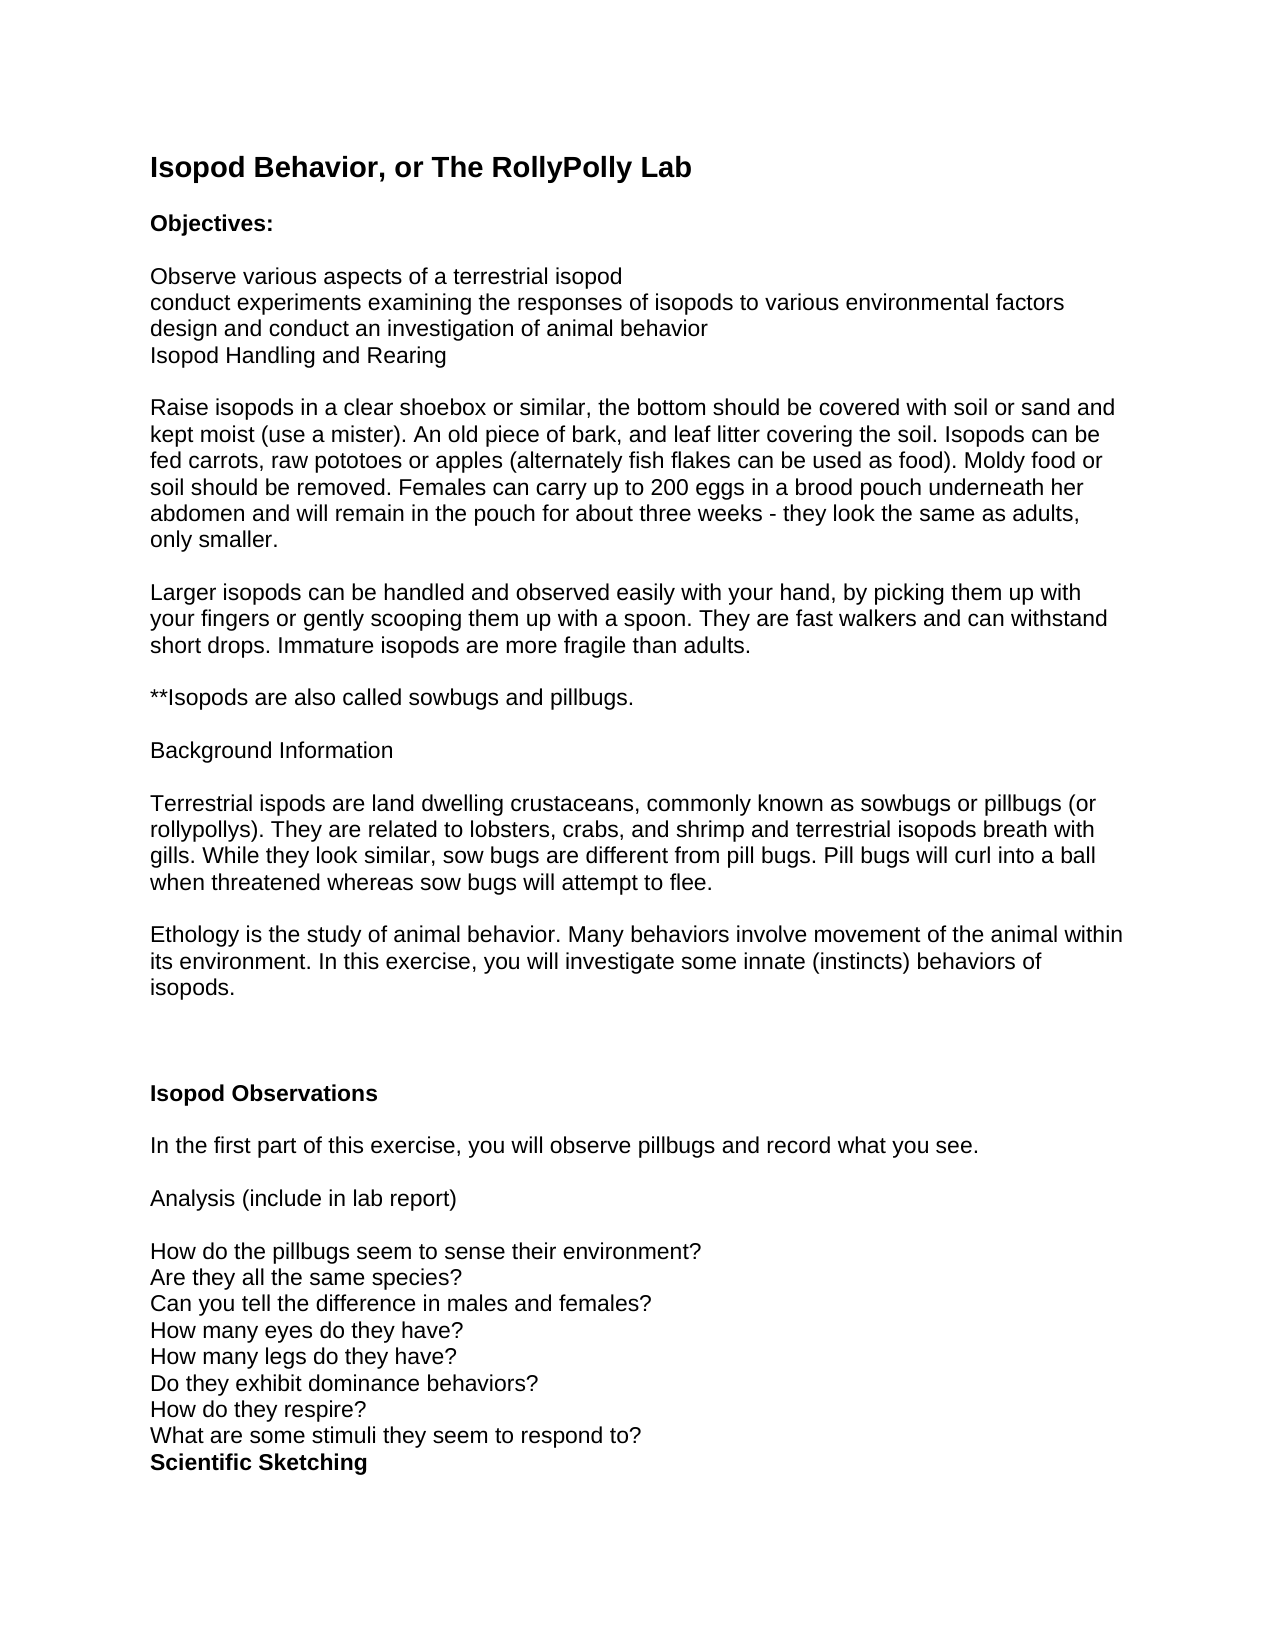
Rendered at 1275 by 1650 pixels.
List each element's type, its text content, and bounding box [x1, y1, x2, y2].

text Background Information [150, 737, 1125, 763]
text How do the pillbugs seem to sense their environment? [150, 1238, 1125, 1264]
text Scientific Sketching [150, 1448, 1125, 1475]
text Are they all the same species? [150, 1264, 1125, 1290]
text Analysis (include in lab report) [150, 1185, 1125, 1211]
text Do they exhibit dominance behaviors? [150, 1369, 1125, 1396]
text Observe various aspects of a terrestrial isopod [150, 263, 1125, 289]
text How many eyes do they have? [150, 1317, 1125, 1343]
text design and conduct an investigation of animal behavior [150, 315, 1125, 342]
text How many legs do they have? [150, 1343, 1125, 1369]
text Isopod Behavior, or The RollyPolly Lab [150, 150, 1125, 183]
text What are some stimuli they seem to respond to? [150, 1422, 1125, 1448]
text Larger isopods can be handled and observed easily with your hand, by picking them up with your fingers or gently scooping them up with a spoon. They are fast walkers and can withstand short drops. Immature isopods are more fragile than adults. [150, 579, 1125, 658]
text Can you tell the difference in males and females? [150, 1290, 1125, 1317]
text Objectives: [150, 210, 1125, 236]
text Raise isopods in a clear shoebox or similar, the bottom should be covered with soil or sand and kept moist (use a mister). An old piece of bark, and leaf litter covering the soil. Isopods can be fed carrots, raw pototoes or apples (alternately fish flakes can be used as food). Moldy food or soil should be removed. Females can carry up to 200 eggs in a brood pouch underneath her abdomen and will remain in the pouch for about three weeks - they look the same as adults, only smaller. [150, 394, 1125, 552]
text **Isopods are also called sowbugs and pillbugs. [150, 684, 1125, 711]
text Isopod Observations [150, 1079, 1125, 1106]
text Terrestrial ispods are land dwelling crustaceans, commonly known as sowbugs or pillbugs (or rollypollys). They are related to lobsters, crabs, and shrimp and terrestrial isopods breath with gills. While they look similar, sow bugs are different from pill bugs. Pill bugs will curl into a ball when threatened whereas sow bugs will attempt to flee. [150, 790, 1125, 895]
text Ethology is the study of animal behavior. Many behaviors involve movement of the animal within its environment. In this exercise, you will investigate some innate (instincts) behaviors of isopods. [150, 921, 1125, 1001]
text How do they respire? [150, 1396, 1125, 1422]
text Isopod Handling and Rearing [150, 342, 1125, 368]
text conduct experiments examining the responses of isopods to various environmental factors [150, 289, 1125, 315]
text In the first part of this exercise, you will observe pillbugs and record what you see. [150, 1132, 1125, 1159]
